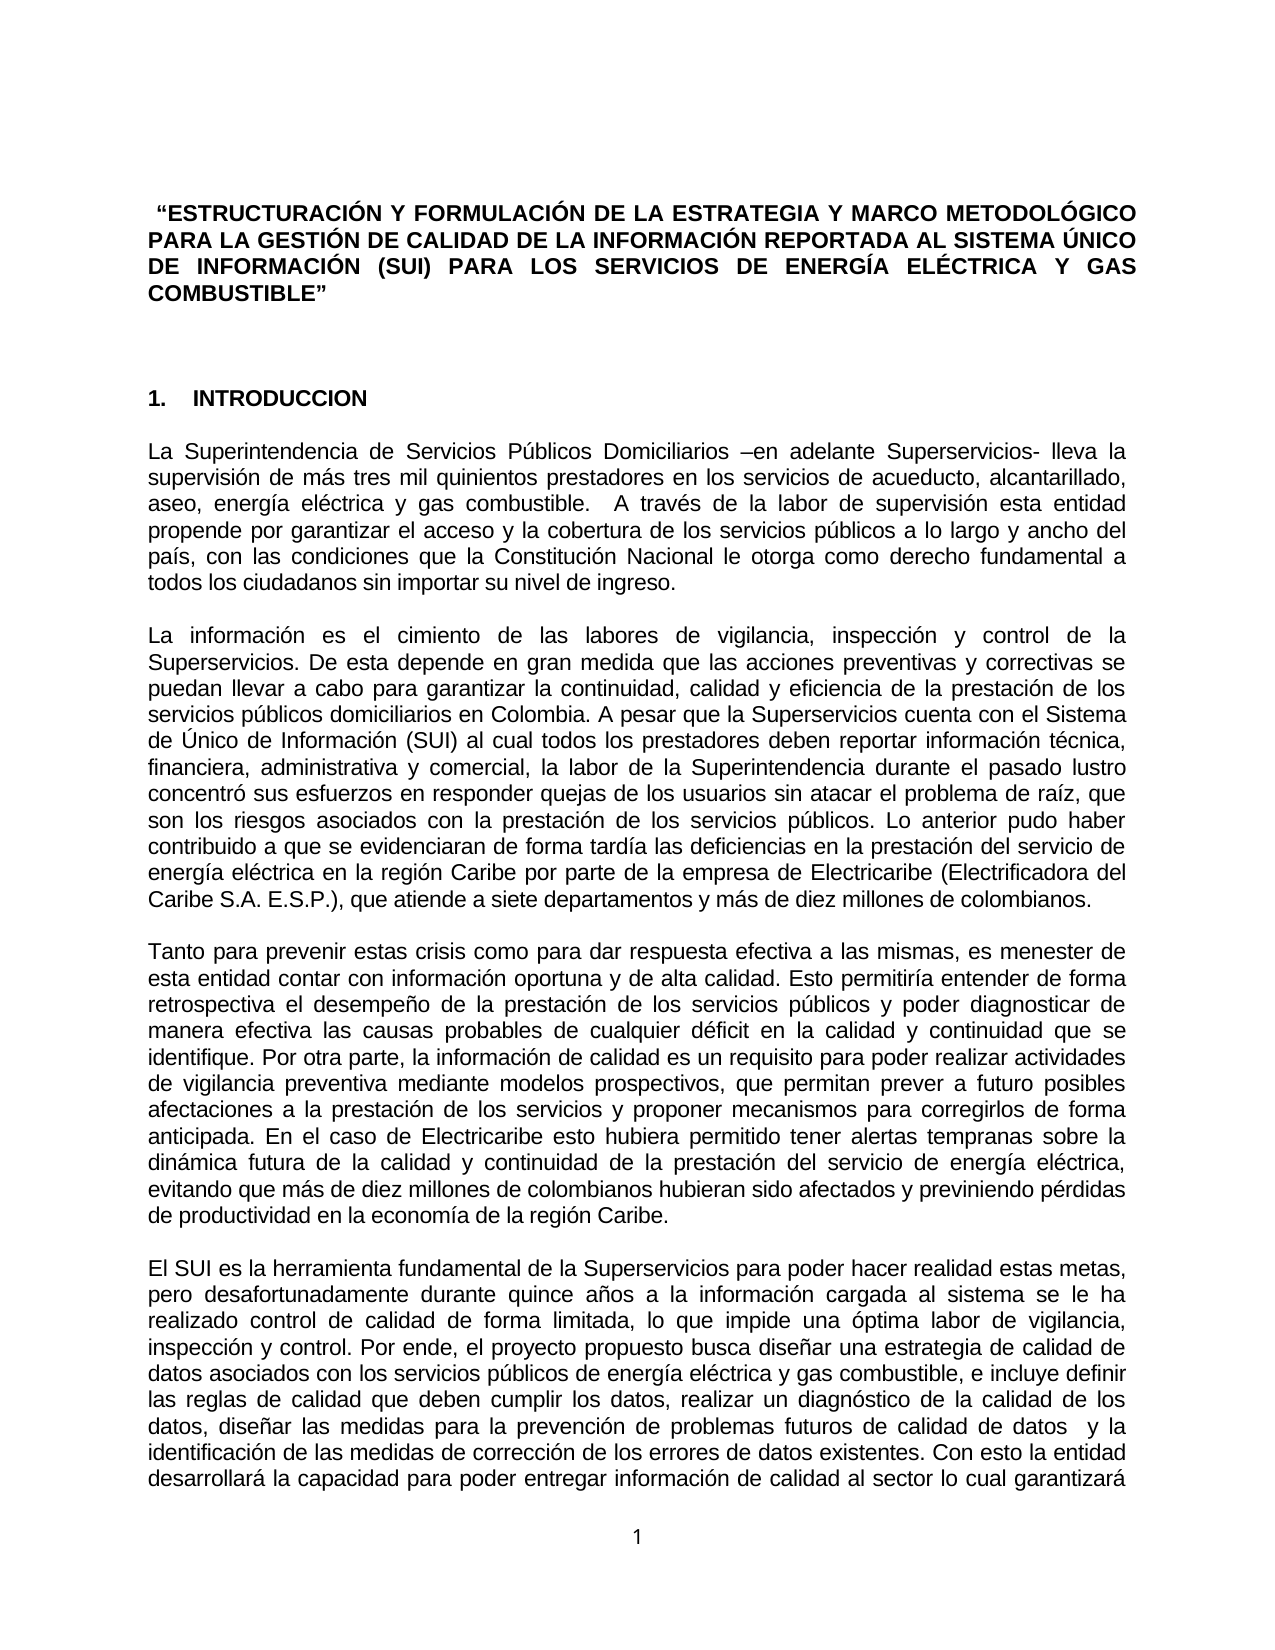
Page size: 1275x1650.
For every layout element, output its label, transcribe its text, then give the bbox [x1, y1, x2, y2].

list La información es el cimiento de las labores de vigilancia, inspección y control de la Superservicios. De esta depende en gran medida que las acciones preventivas y correctivas se puedan llevar a cabo para garantizar la continuidad, calidad y eficiencia de la prestación de los servicios públicos domiciliarios en Colombia. A pesar que la Superservicios cuenta con el Sistema de Único de Información (SUI) al cual todos los prestadores deben reportar información técnica, financiera, administrativa y comercial, la labor de la Superintendencia durante el pasado lustro concentró sus esfuerzos en responder quejas de los usuarios sin atacar el problema de raíz, que son los riesgos asociados con la prestación de los servicios públicos. Lo anterior pudo haber contribuido a que se evidenciaran de forma tardía las deficiencias en la prestación del servicio de energía eléctrica en la región Caribe por parte de la empresa de Electricaribe (Electrificadora del Caribe S.A. E.S.P.), que atiende a siete departamentos y más de diez millones de colombianos. [148, 622, 1127, 912]
text La Superintendencia de Servicios Públicos Domiciliarios –en adelante Superservicios- lleva la supervisión de más tres mil quinientos prestadores en los servicios de acueducto, alcantarillado, aseo, energía eléctrica y gas combustible. A través de la labor de supervisión esta entidad propende por garantizar el acceso y la cobertura de los servicios públicos a lo largo y ancho del país, con las condiciones que la Constitución Nacional le otorga como derecho fundamental a todos los ciudadanos sin importar su nivel de ingreso. [148, 438, 1127, 596]
list “ESTRUCTURACIÓN Y FORMULACIÓN DE LA ESTRATEGIA Y MARCO METODOLÓGICO PARA LA GESTIÓN DE CALIDAD DE LA INFORMACIÓN REPORTADA AL SISTEMA ÚNICO DE INFORMACIÓN (SUI) PARA LOS SERVICIOS DE ENERGÍA ELÉCTRICA Y GAS COMBUSTIBLE” [148, 200, 1138, 306]
list INTRODUCCION [148, 385, 1127, 411]
list Tanto para prevenir estas crisis como para dar respuesta efectiva a las mismas, es menester de esta entidad contar con información oportuna y de alta calidad. Esto permitiría entender de forma retrospectiva el desempeño de la prestación de los servicios públicos y poder diagnosticar de manera efectiva las causas probables de cualquier déficit en la calidad y continuidad que se identifique. Por otra parte, la información de calidad es un requisito para poder realizar actividades de vigilancia preventiva mediante modelos prospectivos, que permitan prever a futuro posibles afectaciones a la prestación de los servicios y proponer mecanismos para corregirlos de forma anticipada. En el caso de Electricaribe esto hubiera permitido tener alertas tempranas sobre la dinámica futura de la calidad y continuidad de la prestación del servicio de energía eléctrica, evitando que más de diez millones de colombianos hubieran sido afectados y previniendo pérdidas de productividad en la economía de la región Caribe. [148, 938, 1127, 1228]
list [148, 1254, 1127, 1492]
